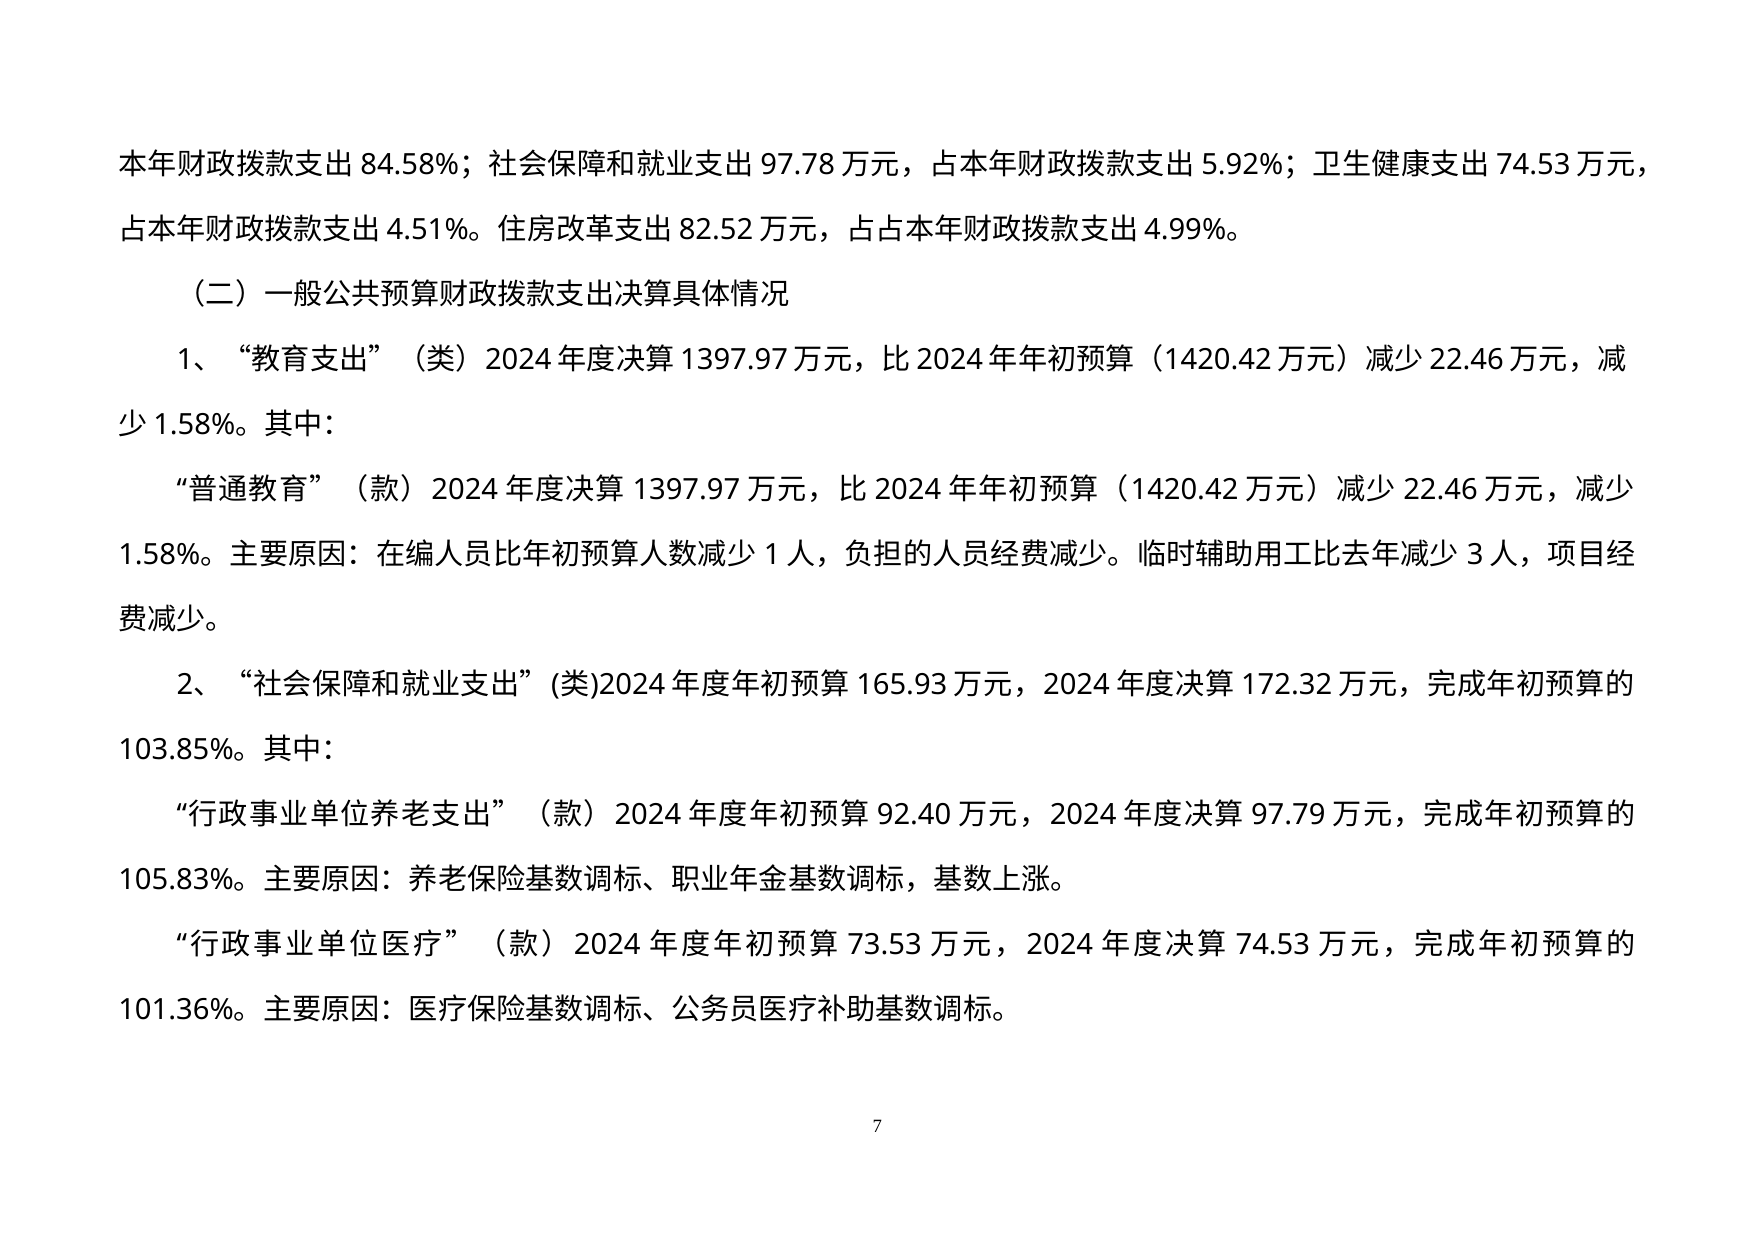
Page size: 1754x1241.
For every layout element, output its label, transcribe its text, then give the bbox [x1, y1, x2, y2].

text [118, 129, 1636, 259]
text “行政事业单位养老支出”（款）2024年度年初预算92.40万元，2024年度决算97.79万元，完成年初预算的105.83%。主要原因：养老保险基数调标、职业年金基数调标，基数上涨。 [118, 779, 1636, 909]
text “普通教育”（款）2024年度决算1397.97万元，比2024年年初预算（1420.42万元）减少22.46万元，减少1.58%。主要原因：在编人员比年初预算人数减少1人，负担的人员经费减少。临时辅助用工比去年减少3人，项目经费减少。 [118, 454, 1636, 649]
text 2、“社会保障和就业支出”(类)2024年度年初预算165.93万元，2024年度决算172.32万元，完成年初预算的103.85%。其中： [118, 649, 1636, 779]
text 1、“教育支出”（类）2024年度决算1397.97万元，比2024年年初预算（1420.42万元）减少22.46万元，减少1.58%。其中： [118, 324, 1636, 454]
text （二）一般公共预算财政拨款支出决算具体情况 [118, 259, 1636, 324]
text “行政事业单位医疗”（款）2024年度年初预算73.53万元，2024年度决算74.53万元，完成年初预算的101.36%。主要原因：医疗保险基数调标、公务员医疗补助基数调标。 [118, 909, 1636, 1039]
